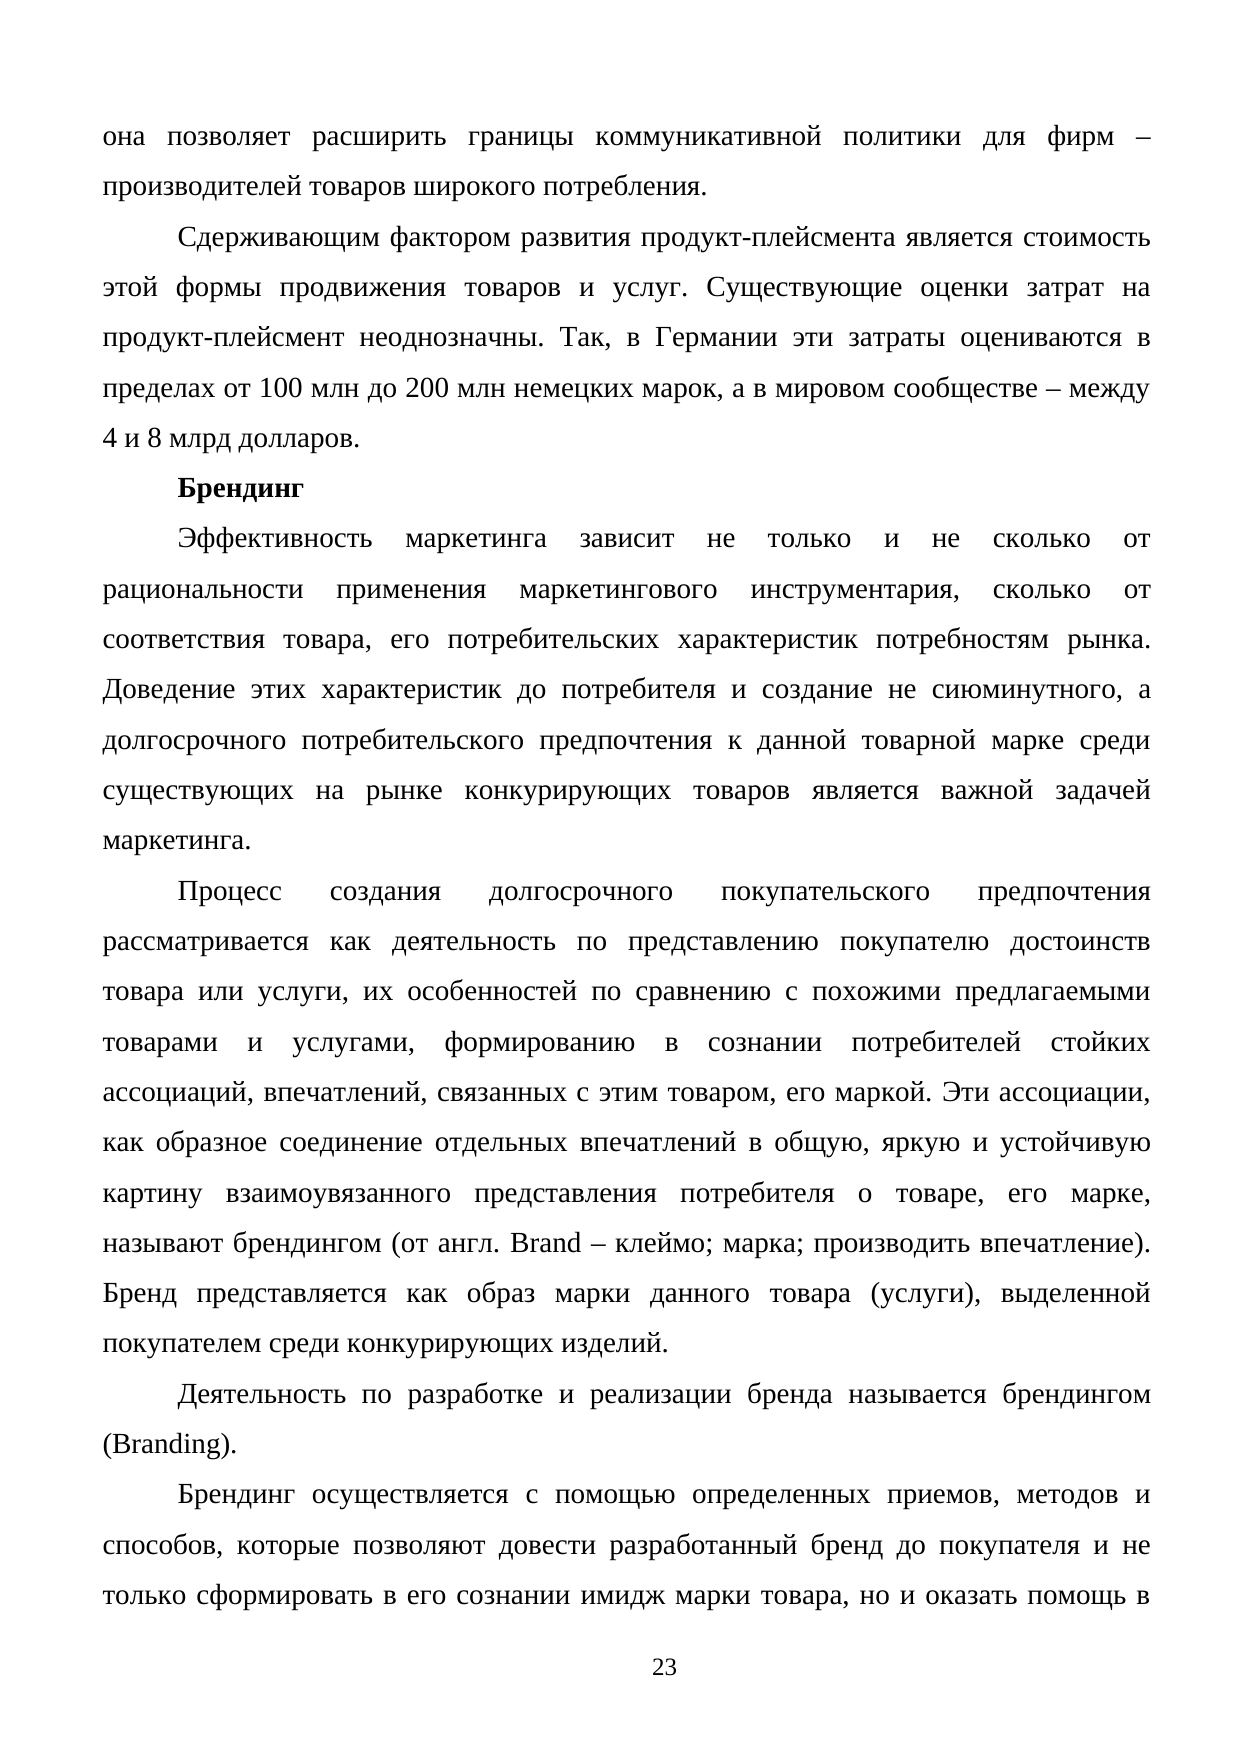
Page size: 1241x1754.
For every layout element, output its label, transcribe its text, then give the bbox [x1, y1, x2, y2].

text Процесс создания долгосрочного покупательского предпочтения рассматривается как деятельность по представлению покупателю достоинств товара или услуги, их особенностей по сравнению с похожими предлагаемыми товарами и услугами, формированию в сознании потребителей стойких ассоциаций, впечатлений, связанных с этим товаром, его маркой. Эти ассоциации, как образное соединение отдельных впечатлений в общую, яркую и устойчивую картину взаимоувязанного представления потребителя о товаре, его марке, называют брендингом (от англ. Brand – клеймо; марка; производить впечатление). Бренд представляется как образ марки данного товара (услуги), выделенной покупателем среди конкурирующих изделий. [102, 873, 1152, 1359]
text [102, 1477, 1152, 1611]
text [102, 118, 1152, 202]
text Сдерживающим фактором развития продукт-плейсмента является стоимость этой формы продвижения товаров и услуг. Существующие оценки затрат на продукт-плейсмент неоднозначны. Так, в Германии эти затраты оцениваются в пределах от 100 млн до 200 млн немецких марок, а в мировом сообществе – между 4 и 8 млрд долларов. [102, 219, 1152, 453]
text Деятельность по разработке и реализации бренда называется брендингом (Branding). [102, 1376, 1152, 1460]
text Брендинг [102, 470, 1152, 504]
text Эффективность маркетинга зависит не только и не сколько от рациональности применения маркетингового инструментария, сколько от соответствия товара, его потребительских характеристик потребностям рынка. Доведение этих характеристик до потребителя и создание не сиюминутного, а долгосрочного потребительского предпочтения к данной товарной марке среди существующих на рынке конкурирующих товаров является важной задачей маркетинга. [102, 521, 1152, 856]
